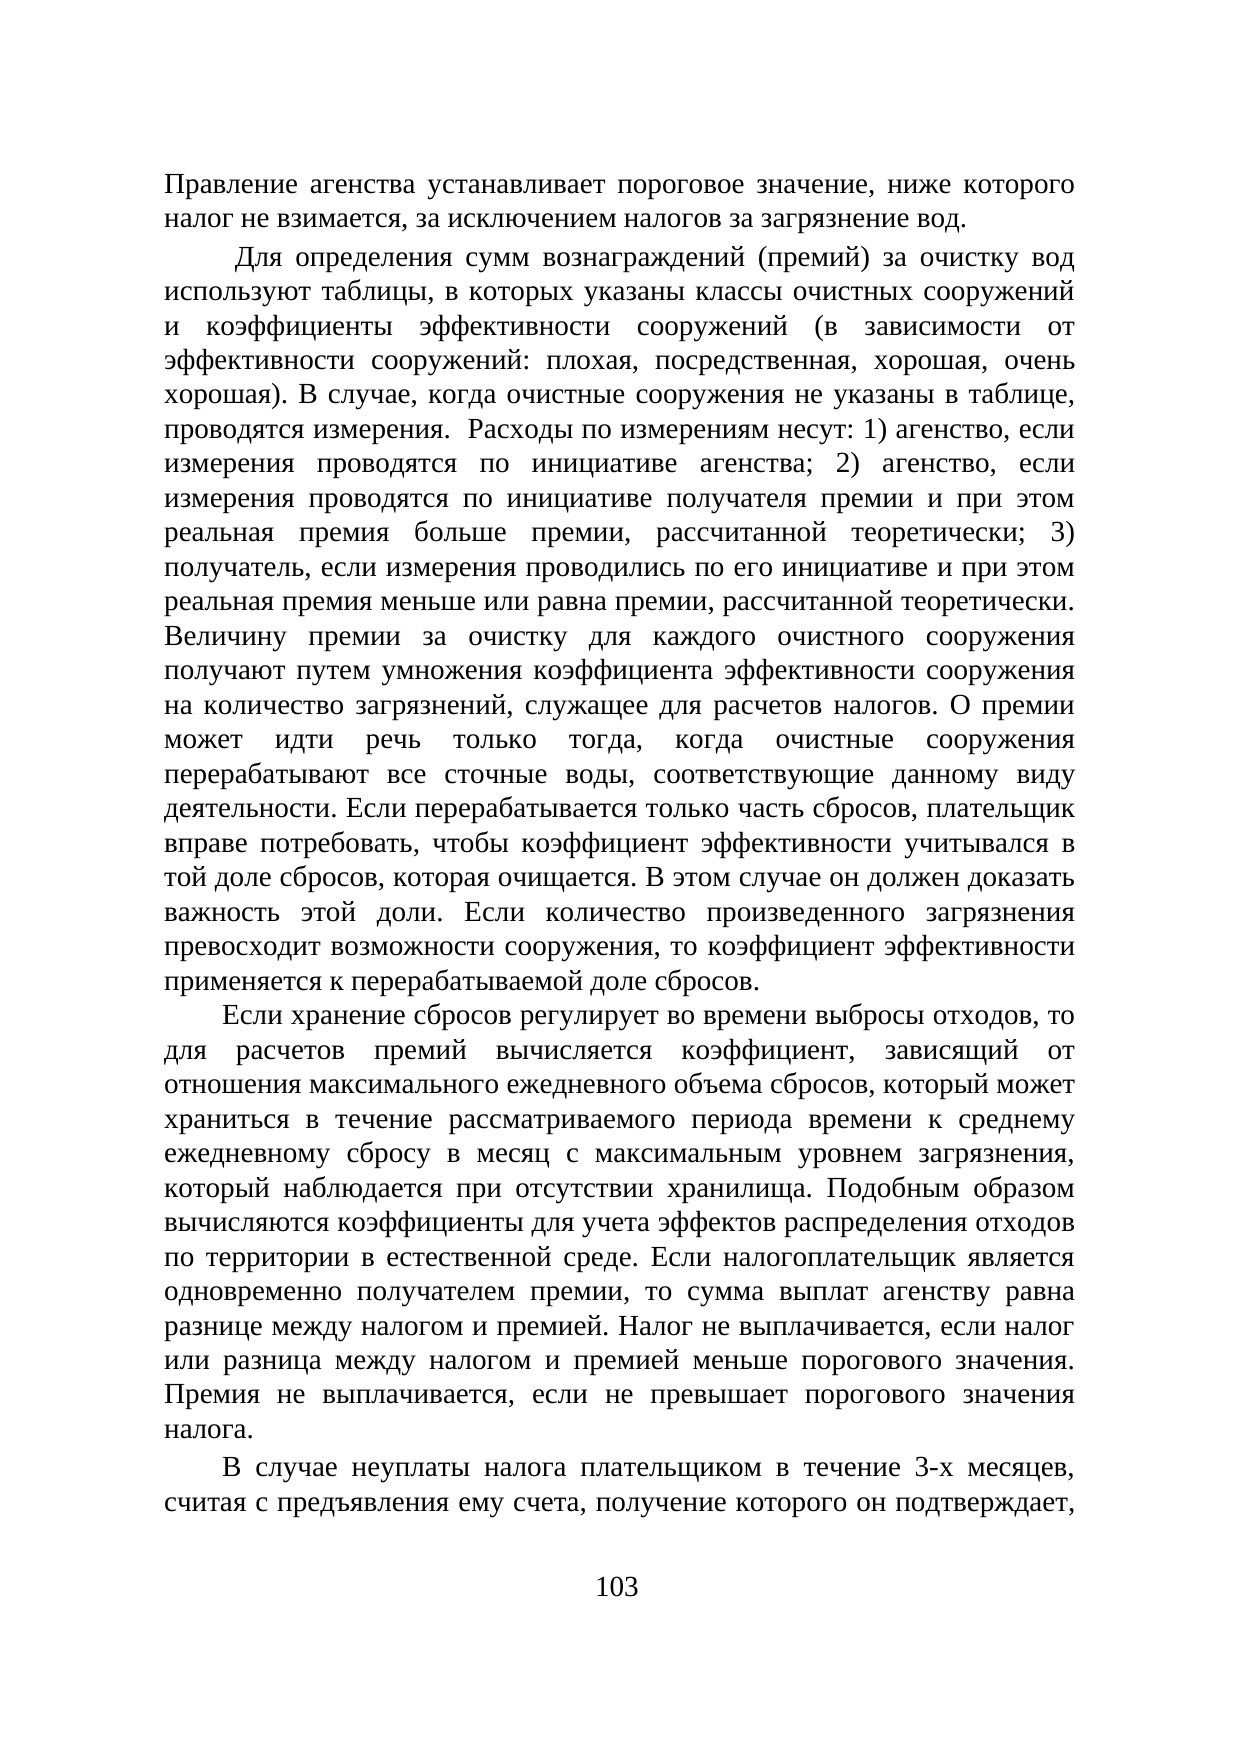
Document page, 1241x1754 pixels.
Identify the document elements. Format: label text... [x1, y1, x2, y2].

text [164, 1449, 1076, 1517]
text Для определения сумм вознаграждений (премий) за очистку вод используют таблицы, в которых указаны классы очистных сооружений и коэффициенты эффективности сооружений (в зависимости от эффективности сооружений: плохая, посредственная, хорошая, очень хорошая). В случае, когда очистные сооружения не указаны в таблице, проводятся измерения. Расходы по измерениям несут: 1) агенство, если измерения проводятся по инициативе агенства; 2) агенство, если измерения проводятся по инициативе получателя премии и при этом реальная премия больше премии, рассчитанной теоретически; 3) получатель, если измерения проводились по его инициативе и при этом реальная премия меньше или равна премии, рассчитанной теоретически. Величину премии за очистку для каждого очистного сооружения получают путем умножения коэффициента эффективности сооружения на количество загрязнений, служащее для расчетов налогов. О премии может идти речь только тогда, когда очистные сооружения перерабатывают все сточные воды, соответствующие данному виду деятельности. Если перерабатывается только часть сбросов, плательщик вправе потребовать, чтобы коэффициент эффективности учитывался в той доле сбросов, которая очищается. В этом случае он должен доказать важность этой доли. Если количество произведенного загрязнения превосходит возможности сооружения, то коэффициент эффективности применяется к перерабатываемой доле сбросов. [164, 239, 1076, 996]
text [164, 166, 1076, 234]
text Если хранение сбросов регулирует во времени выбросы отходов, то для расчетов премий вычисляется коэффициент, зависящий от отношения максимального ежедневного объема сбросов, который может храниться в течение рассматриваемого периода времени к среднему ежедневному сбросу в месяц с максимальным уровнем загрязнения, который наблюдается при отсутствии хранилища. Подобным образом вычисляются коэффициенты для учета эффектов распределения отходов по территории в естественной среде. Если налогоплательщик является одновременно получателем премии, то сумма выплат агенству равна разнице между налогом и премией. Налог не выплачивается, если налог или разница между налогом и премией меньше порогового значения. Премия не выплачивается, если не превышает порогового значения налога. [164, 997, 1076, 1444]
